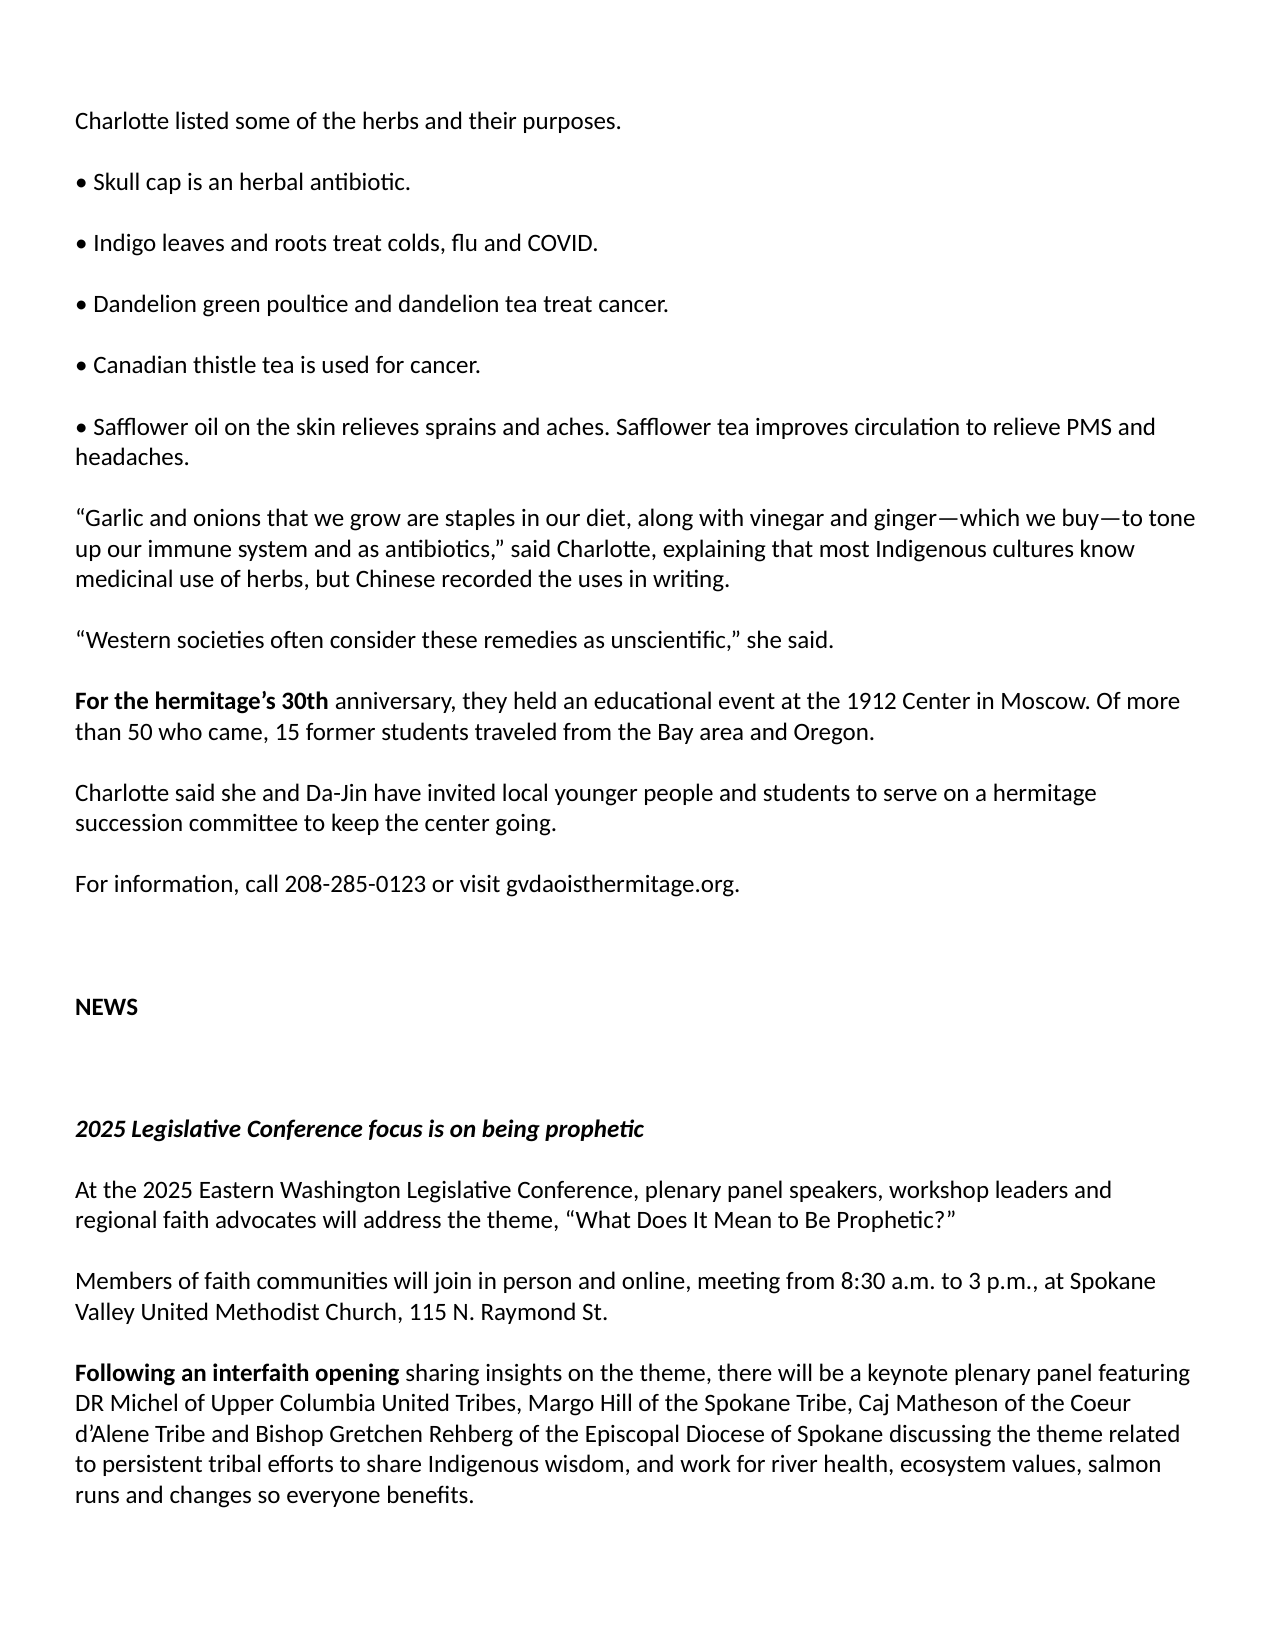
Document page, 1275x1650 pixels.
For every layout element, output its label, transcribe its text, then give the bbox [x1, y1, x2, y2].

text 2025 Legislative Conference focus is on being prophetic [75, 1113, 1200, 1143]
text • Canadian thistle tea is used for cancer. [75, 350, 1200, 380]
text At the 2025 Eastern Washington Legislative Conference, plenary panel speakers, workshop leaders and regional faith advocates will address the theme, “What Does It Mean to Be Prophetic?” [75, 1174, 1200, 1235]
text “Garlic and onions that we grow are staples in our diet, along with vinegar and ginger—which we buy—to tone up our immune system and as antibiotics,” said Charlotte, explaining that most Indigenous cultures know medicinal use of herbs, but Chinese recorded the uses in writing. [75, 502, 1200, 594]
text NEWS [75, 991, 1200, 1021]
text • Safflower oil on the skin relieves sprains and aches. Safflower tea improves circulation to relieve PMS and headaches. [75, 411, 1200, 472]
text • Dandelion green poultice and dandelion tea treat cancer. [75, 289, 1200, 319]
text Members of faith communities will join in person and online, meeting from 8:30 a.m. to 3 p.m., at Spokane Valley United Methodist Church, 115 N. Raymond St. [75, 1265, 1200, 1326]
text • Skull cap is an herbal antibiotic. [75, 167, 1200, 197]
text Following an interfaith opening sharing insights on the theme, there will be a keynote plenary panel featuring DR Michel of Upper Columbia United Tribes, Margo Hill of the Spokane Tribe, Caj Matheson of the Coeur d’Alene Tribe and Bishop Gretchen Rehberg of the Episcopal Diocese of Spokane discussing the theme related to persistent tribal efforts to share Indigenous wisdom, and work for river health, ecosystem values, salmon runs and changes so everyone benefits. [75, 1357, 1200, 1509]
text Charlotte said she and Da-Jin have invited local younger people and students to serve on a hermitage succession committee to keep the center going. [75, 777, 1200, 838]
text Charlotte listed some of the herbs and their purposes. [75, 106, 1200, 136]
text For information, call 208-285-0123 or visit gvdaoisthermitage.org. [75, 868, 1200, 899]
text For the hermitage’s 30th anniversary, they held an educational event at the 1912 Center in Moscow. Of more than 50 who came, 15 former students traveled from the Bay area and Oregon. [75, 685, 1200, 746]
text “Western societies often consider these remedies as unscientific,” she said. [75, 624, 1200, 655]
text • Indigo leaves and roots treat colds, flu and COVID. [75, 228, 1200, 258]
